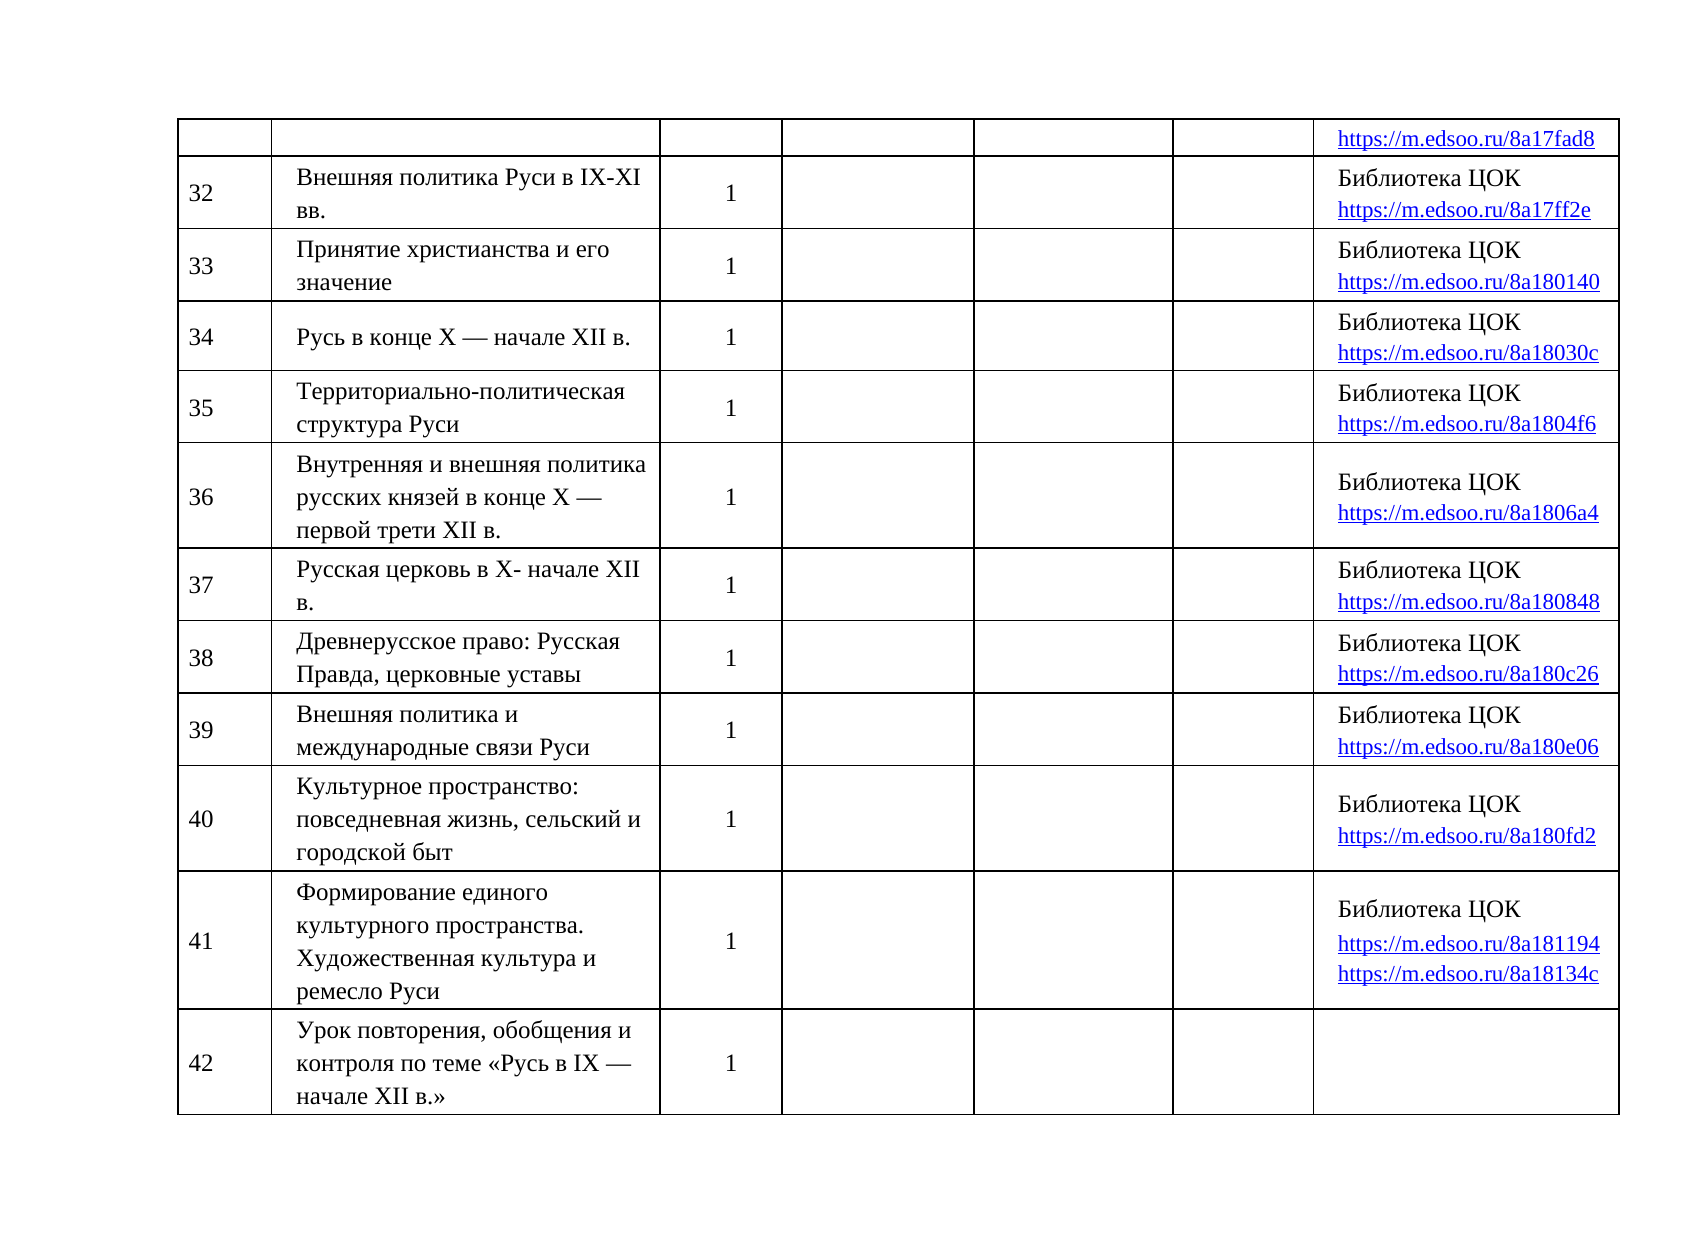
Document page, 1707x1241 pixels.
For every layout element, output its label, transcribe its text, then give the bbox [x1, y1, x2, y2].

table_cell 41 [179, 872, 271, 1008]
table_cell [783, 872, 973, 1008]
table_cell Урок повторения, обобщения и контроля по теме «Русь в IX — начале XII в.» [272, 1010, 659, 1114]
table_cell Внутренняя и внешняя политика русских князей в конце X — первой трети XII в. [272, 443, 659, 547]
table_cell [975, 872, 1172, 1008]
table_cell [783, 549, 973, 620]
table_cell Русская церковь в X- начале XII в. [272, 549, 659, 620]
table_cell 1 [661, 549, 781, 620]
table_cell [975, 694, 1172, 764]
table_cell [783, 371, 973, 442]
table_cell [975, 157, 1172, 227]
table_cell [975, 371, 1172, 442]
table_cell [783, 157, 973, 227]
table_cell [1174, 443, 1313, 547]
table_cell Библиотека ЦОК https://m.edsoo.ru/8a180848 [1314, 549, 1618, 620]
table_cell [272, 120, 659, 155]
table_cell [1174, 872, 1313, 1008]
table_cell [975, 302, 1172, 369]
table_cell [1174, 694, 1313, 764]
table_cell 1 [661, 229, 781, 300]
table_cell [783, 120, 973, 155]
table_cell Библиотека ЦОК https://m.edsoo.ru/8a17ff2e [1314, 157, 1618, 227]
table_cell [783, 766, 973, 870]
table_cell 1 [661, 872, 781, 1008]
table_cell [783, 229, 973, 300]
table_cell 1 [661, 302, 781, 369]
table_cell Древнерусское право: Русская Правда, церковные уставы [272, 621, 659, 692]
table_cell [1174, 1010, 1313, 1114]
table_cell 38 [179, 621, 271, 692]
table_cell 39 [179, 694, 271, 764]
table_cell [1174, 302, 1313, 369]
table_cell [1314, 120, 1618, 155]
table_cell [975, 766, 1172, 870]
table_cell 32 [179, 157, 271, 227]
table_cell 33 [179, 229, 271, 300]
table_cell Территориально-политическая структура Руси [272, 371, 659, 442]
table_cell 1 [661, 694, 781, 764]
table_cell Принятие христианства и его значение [272, 229, 659, 300]
table_cell [1174, 371, 1313, 442]
table_cell Библиотека ЦОК https://m.edsoo.ru/8a180fd2 [1314, 766, 1618, 870]
table_cell 1 [661, 1010, 781, 1114]
table_cell 1 [661, 120, 781, 155]
table_cell Библиотека ЦОК https://m.edsoo.ru/8a181194 https://m.edsoo.ru/8a18134c [1314, 872, 1618, 1008]
table_cell 34 [179, 302, 271, 369]
table_cell [975, 120, 1172, 155]
table_cell 36 [179, 443, 271, 547]
table_cell Внешняя политика и международные связи Руси [272, 694, 659, 764]
table_cell 1 [661, 443, 781, 547]
table_cell 35 [179, 371, 271, 442]
table_cell Библиотека ЦОК https://m.edsoo.ru/8a180c26 [1314, 621, 1618, 692]
table_cell 42 [179, 1010, 271, 1114]
table_cell Формирование единого культурного пространства. Художественная культура и ремесло Руси [272, 872, 659, 1008]
table_cell [1174, 549, 1313, 620]
table_cell [975, 1010, 1172, 1114]
table_cell [783, 621, 973, 692]
table_cell [1174, 229, 1313, 300]
table_cell Библиотека ЦОК https://m.edsoo.ru/8a180e06 [1314, 694, 1618, 764]
table_cell [783, 1010, 973, 1114]
table_cell [1174, 157, 1313, 227]
table_cell 40 [179, 766, 271, 870]
table_cell [1314, 1010, 1618, 1114]
table_cell [1174, 621, 1313, 692]
table_cell [783, 443, 973, 547]
table_cell Библиотека ЦОК https://m.edsoo.ru/8a180140 [1314, 229, 1618, 300]
table_cell 1 [661, 157, 781, 227]
table_cell 31 [179, 120, 271, 155]
table_cell 1 [661, 766, 781, 870]
table_cell 1 [661, 621, 781, 692]
table_cell Библиотека ЦОК https://m.edsoo.ru/8a1806a4 [1314, 443, 1618, 547]
table_cell [975, 549, 1172, 620]
table_cell 1 [661, 371, 781, 442]
table_cell [1174, 766, 1313, 870]
table_cell Русь в конце X — начале XII в. [272, 302, 659, 369]
table_cell Культурное пространство: повседневная жизнь, сельский и городской быт [272, 766, 659, 870]
table_cell [783, 302, 973, 369]
table_cell [975, 229, 1172, 300]
table_cell [783, 694, 973, 764]
table_cell [975, 621, 1172, 692]
table_cell [1174, 120, 1313, 155]
table_cell Библиотека ЦОК https://m.edsoo.ru/8a1804f6 [1314, 371, 1618, 442]
table_cell Внешняя политика Руси в IX-XI вв. [272, 157, 659, 227]
table_cell Библиотека ЦОК https://m.edsoo.ru/8a18030c [1314, 302, 1618, 369]
table_cell [975, 443, 1172, 547]
table_cell 37 [179, 549, 271, 620]
